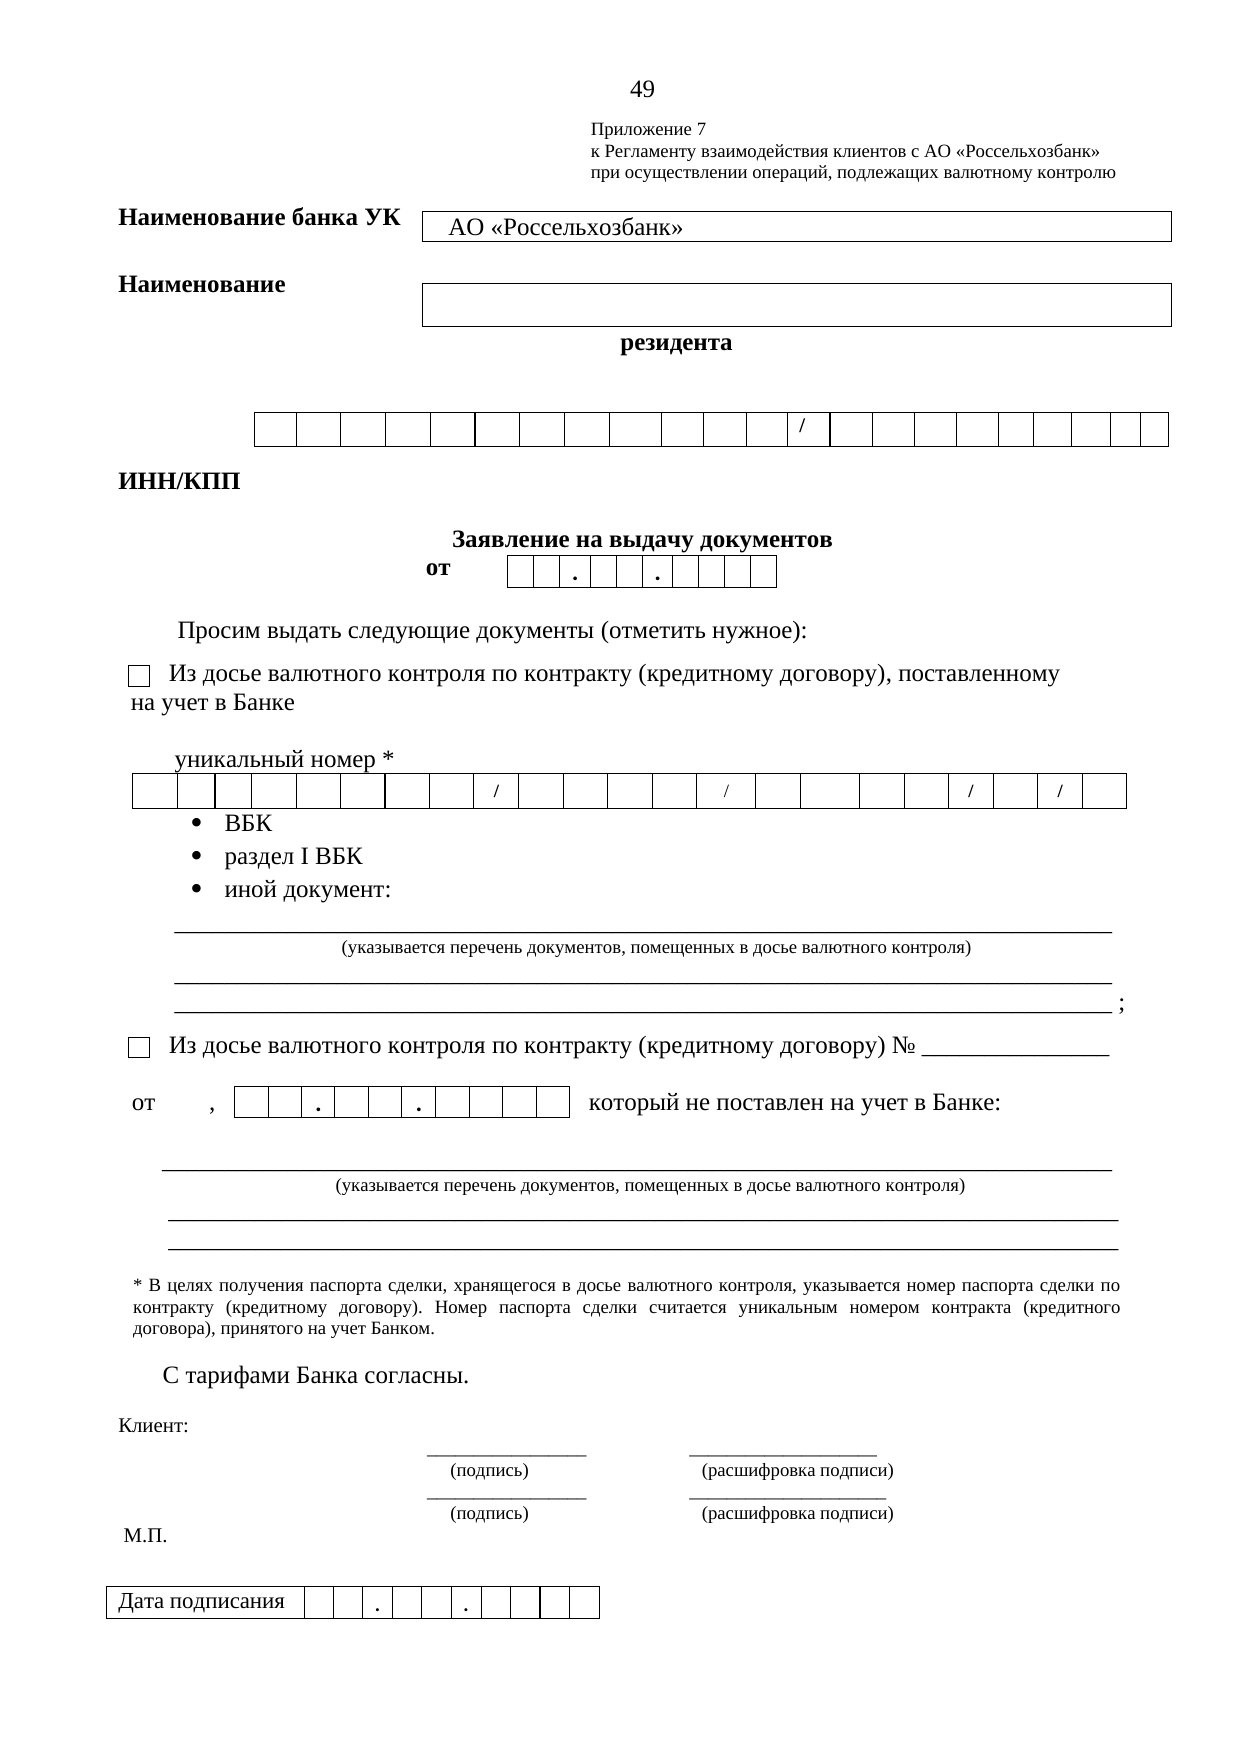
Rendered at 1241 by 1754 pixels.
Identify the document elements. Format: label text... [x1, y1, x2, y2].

table_header [129, 666, 149, 686]
table_header [252, 774, 296, 807]
text ____________________________________________________________________________ [162, 1224, 1167, 1252]
table_header [216, 774, 251, 807]
text от , который не поставлен на учет в Банке: [570, 1087, 1167, 1116]
text М.П. [118, 1523, 1167, 1547]
table_header [269, 1087, 301, 1117]
table_header [801, 774, 859, 807]
text на учет в Банке [118, 687, 1167, 715]
table_header [482, 1587, 510, 1617]
table_header [335, 1087, 368, 1117]
table_header [534, 556, 559, 587]
text ___________________________________________________________________________ [162, 958, 1167, 987]
table_header [508, 556, 533, 587]
text Из досье валютного контроля по контракту (кредитному договору) № _______________ [118, 1030, 1167, 1058]
table_header [386, 413, 430, 446]
table_header [994, 774, 1037, 807]
table_header [470, 1087, 502, 1117]
text _________________ _____________________ [118, 1480, 1167, 1502]
table_header [673, 556, 698, 587]
text к Регламенту взаимодействия клиентов с АО «Россельхозбанк» [591, 140, 1167, 161]
table_header [564, 774, 607, 807]
table_header / [474, 774, 518, 807]
table_header [422, 1587, 451, 1617]
text ____________________________________________________________________________ [162, 1195, 1167, 1224]
table_header . [363, 1587, 392, 1617]
table_header [431, 413, 474, 446]
text при осуществлении операций, подлежащих валютному контролю [591, 161, 1167, 183]
table_header / [949, 774, 993, 807]
list ВБК [192, 808, 1167, 837]
text ____________________________________________________________________________ [162, 1116, 1167, 1173]
table_header [999, 413, 1033, 446]
table_header / [697, 774, 755, 807]
table_header [831, 413, 872, 446]
table_header [297, 413, 340, 446]
table_header [915, 413, 956, 446]
table_header [133, 774, 177, 807]
table_header [699, 556, 724, 587]
text ___________________________________________________________________________ [162, 907, 1167, 936]
text Наименование банка УК [118, 202, 1167, 231]
table_header [430, 774, 473, 807]
table_header [541, 1587, 569, 1617]
table_header [751, 556, 776, 587]
table_header . [643, 556, 672, 587]
table_header . [402, 1087, 435, 1117]
table_header [305, 1587, 333, 1617]
list раздел I ВБК [192, 841, 1167, 870]
table_header . [560, 556, 590, 587]
table_header [1083, 774, 1126, 807]
text Приложение 7 [591, 118, 1078, 140]
text Из досье валютного контроля по контракту (кредитному договору), поставленному [118, 658, 1167, 687]
text ___________________________________________________________________________ ; [162, 987, 1167, 1015]
text _________________ ____________________ [118, 1437, 1167, 1459]
table_header Дата подписания [107, 1587, 304, 1617]
text Просим выдать следующие документы (отметить нужное): [118, 615, 1167, 643]
table_header [570, 1587, 599, 1617]
table_header . [302, 1087, 334, 1117]
table_header [957, 413, 998, 446]
text С тарифами Банка согласны. [118, 1360, 1122, 1389]
table_header [386, 774, 429, 807]
table_header [334, 1587, 362, 1617]
table_header [860, 774, 904, 807]
text Клиент: [118, 1413, 1167, 1437]
table_header [565, 413, 609, 446]
table_header [591, 556, 616, 587]
table_header [297, 774, 340, 807]
table_header [756, 774, 800, 807]
text * В целях получения паспорта сделки, хранящегося в досье валютного контроля, указывается номер паспорта сделки по контракту (кредитному договору). Номер паспорта сделки считается уникальным номером контракта (кредитного договора), принятого на учет Банком. [133, 1274, 1122, 1339]
table_header [423, 284, 1171, 326]
table_header [369, 1087, 401, 1117]
table_header [511, 1587, 539, 1617]
table_header [610, 413, 661, 446]
table_header [436, 1087, 469, 1117]
table_header / [788, 413, 829, 446]
text ИНН/КПП [118, 466, 1167, 495]
text (подпись) (расшифровка подписи) [118, 1459, 1167, 1480]
table_header [341, 413, 385, 446]
table_header [653, 774, 696, 807]
table_header [1141, 413, 1168, 446]
table_header [617, 556, 642, 587]
table_header АО «Россельхозбанк» [423, 212, 1171, 241]
table_header . [452, 1587, 481, 1617]
table_header [1111, 413, 1140, 446]
table_header [537, 1087, 569, 1117]
table_header [905, 774, 948, 807]
text (указывается перечень документов, помещенных в досье валютного контроля) [118, 936, 1167, 958]
table_header [393, 1587, 421, 1617]
table_header / [1038, 774, 1082, 807]
text от , который не поставлен на учет в Банке: [118, 1087, 234, 1116]
text Наименование резидента [118, 269, 1167, 356]
table_header [476, 413, 519, 446]
table_header [235, 1087, 268, 1117]
table_header [129, 1038, 149, 1057]
table_header [255, 413, 296, 446]
text Заявление на выдачу документов [118, 524, 1167, 552]
table_header [503, 1087, 536, 1117]
table_header [341, 774, 384, 807]
table_header [1034, 413, 1071, 446]
list иной документ: [192, 874, 1167, 903]
table_header [704, 413, 746, 446]
table_header [725, 556, 750, 587]
table_header [662, 413, 703, 446]
table_header [1072, 413, 1110, 446]
table_header [873, 413, 914, 446]
table_header [519, 774, 563, 807]
table_header [608, 774, 652, 807]
text от [118, 552, 1167, 581]
text (подпись) (расшифровка подписи) [118, 1502, 1167, 1523]
table_header [520, 413, 564, 446]
text уникальный номер * [118, 744, 1167, 773]
text (указывается перечень документов, помещенных в досье валютного контроля) [162, 1173, 1167, 1195]
table_header [178, 774, 214, 807]
table_header [747, 413, 787, 446]
